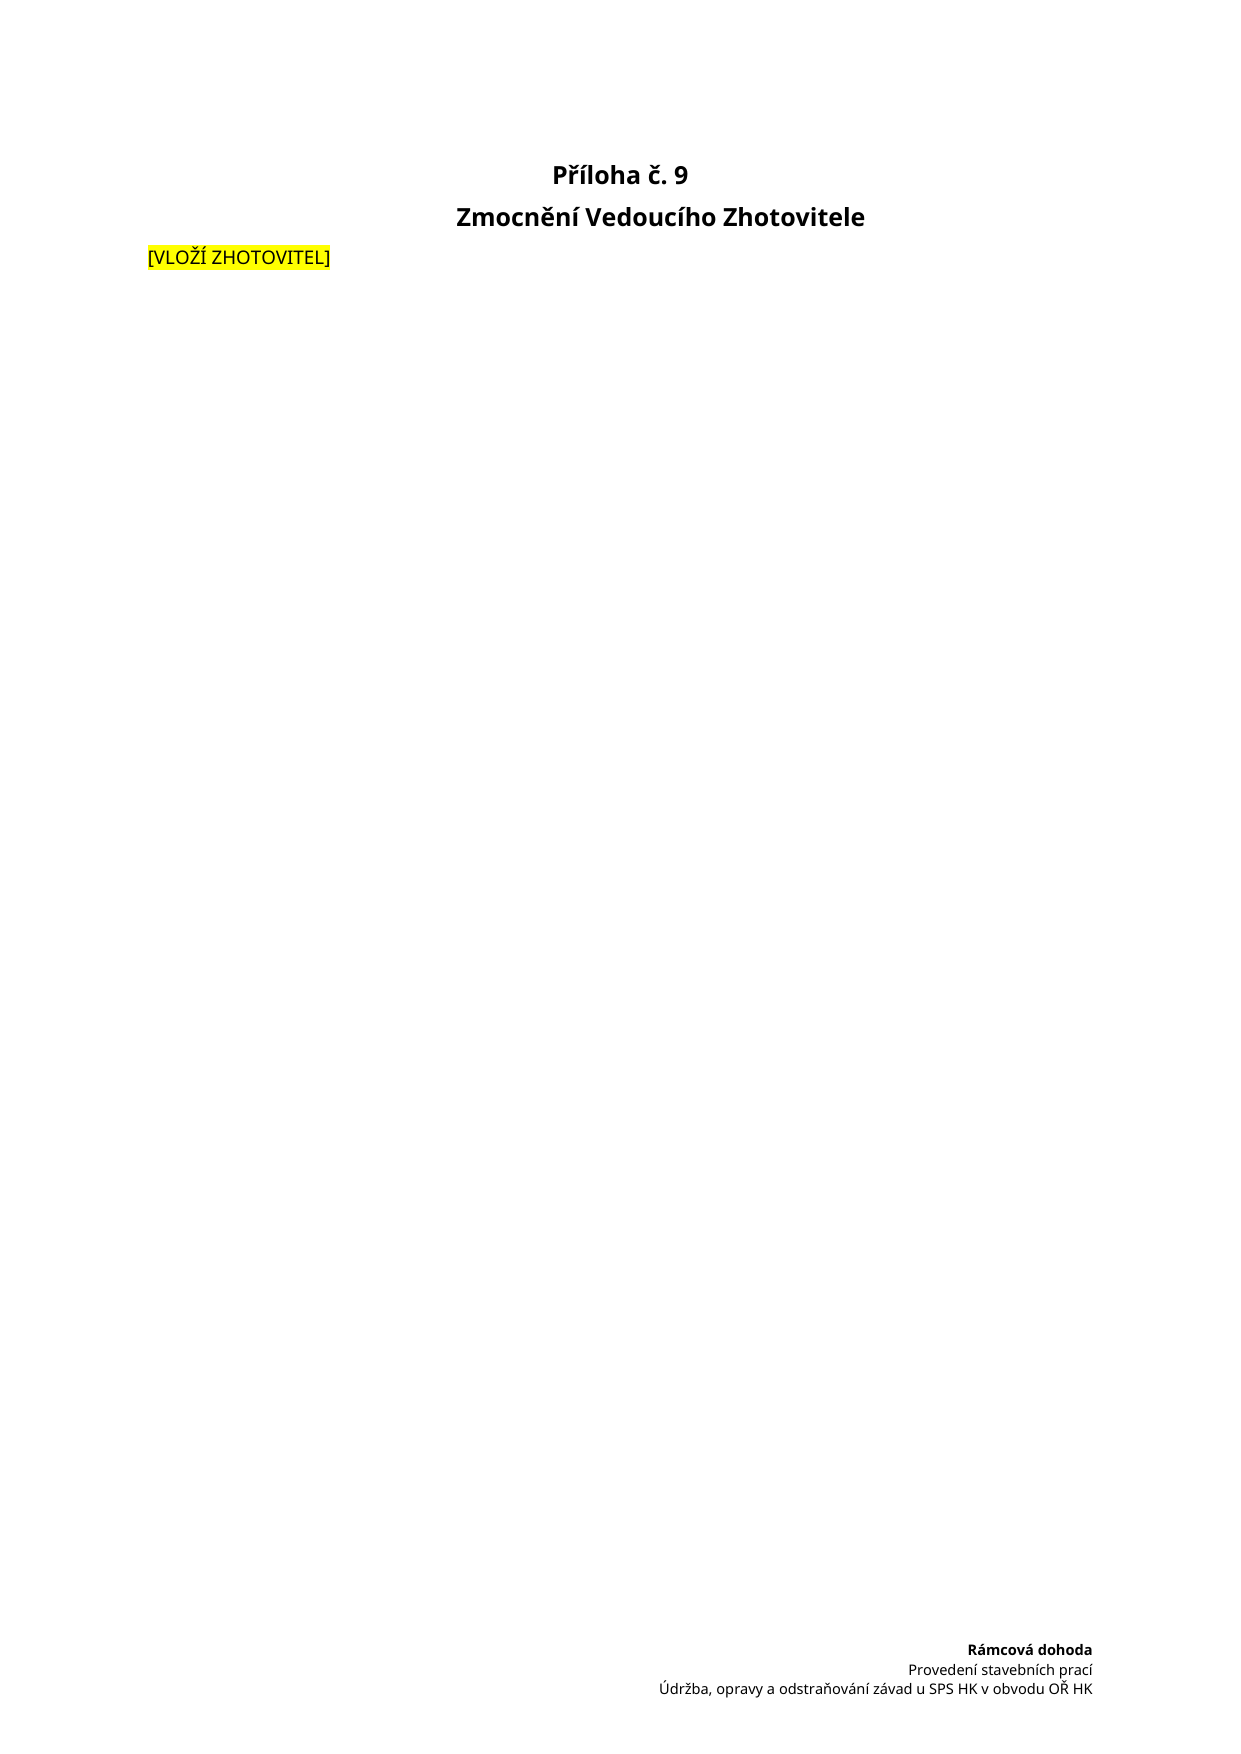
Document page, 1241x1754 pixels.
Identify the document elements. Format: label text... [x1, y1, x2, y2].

text [VLOŽÍ ZHOTOVITEL] [148, 244, 1093, 270]
text Zmocnění Vedoucího Zhotovitele [229, 203, 1093, 232]
text Příloha č. 9 [148, 161, 1093, 190]
